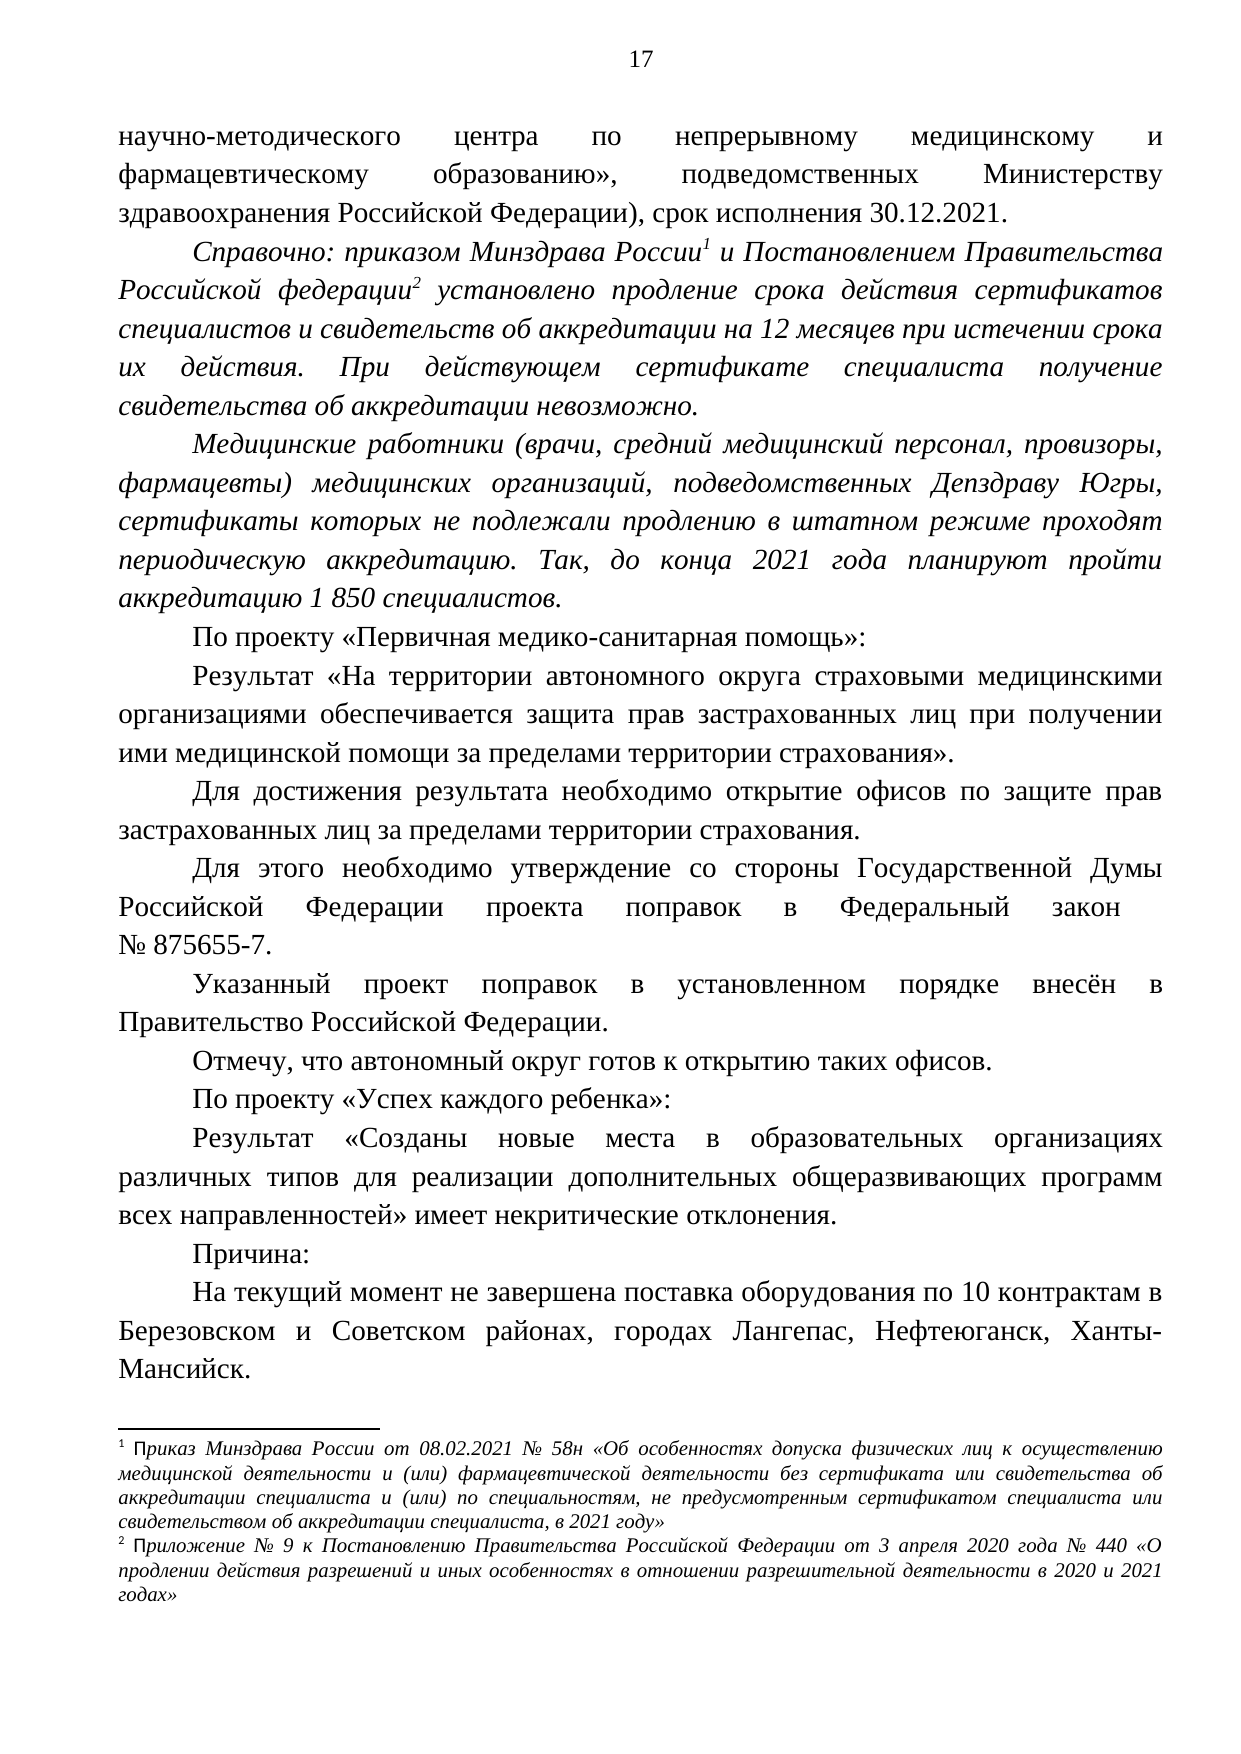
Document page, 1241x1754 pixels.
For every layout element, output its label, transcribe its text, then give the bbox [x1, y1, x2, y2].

text Причина: [118, 1236, 1163, 1269]
text По проекту «Успех каждого ребенка»: [118, 1082, 1163, 1115]
text Медицинские работники (врачи, средний медицинский персонал, провизоры, фармацевты) медицинских организаций, подведомственных Депздраву Югры, сертификаты которых не подлежали продлению в штатном режиме проходят периодическую аккредитацию. Так, до конца 2021 года планируют пройти аккредитацию 1 850 специалистов. [118, 426, 1163, 614]
text Для этого необходимо утверждение со стороны Государственной Думы Российской Федерации проекта поправок в Федеральный закон № 875655-7. [118, 850, 1163, 961]
text Результат «Созданы новые места в образовательных организациях различных типов для реализации дополнительных общеразвивающих программ всех направленностей» имеет некритические отклонения. [118, 1120, 1163, 1231]
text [118, 118, 1163, 229]
text На текущий момент не завершена поставка оборудования по 10 контрактам в Березовском и Советском районах, городах Лангепас, Нефтеюганск, Ханты-Мансийск. [118, 1274, 1163, 1385]
text Результат «На территории автономного округа страховыми медицинскими организациями обеспечивается защита прав застрахованных лиц при получении ими медицинской помощи за пределами территории страхования». [118, 658, 1163, 768]
text Отмечу, что автономный округ готов к открытию таких офисов. [118, 1043, 1163, 1077]
text Справочно: приказом Минздрава России и Постановлением Правительства Российской федерации установлено продление срока действия сертификатов специалистов и свидетельств об аккредитации на 12 месяцев при истечении срока их действия. При действующем сертификате специалиста получение свидетельства об аккредитации невозможно. [118, 234, 1163, 421]
text Указанный проект поправок в установленном порядке внесён в Правительство Российской Федерации. [118, 966, 1163, 1038]
text Для достижения результата необходимо открытие офисов по защите прав застрахованных лиц за пределами территории страхования. [118, 773, 1163, 845]
text По проекту «Первичная медико-санитарная помощь»: [118, 619, 1163, 653]
